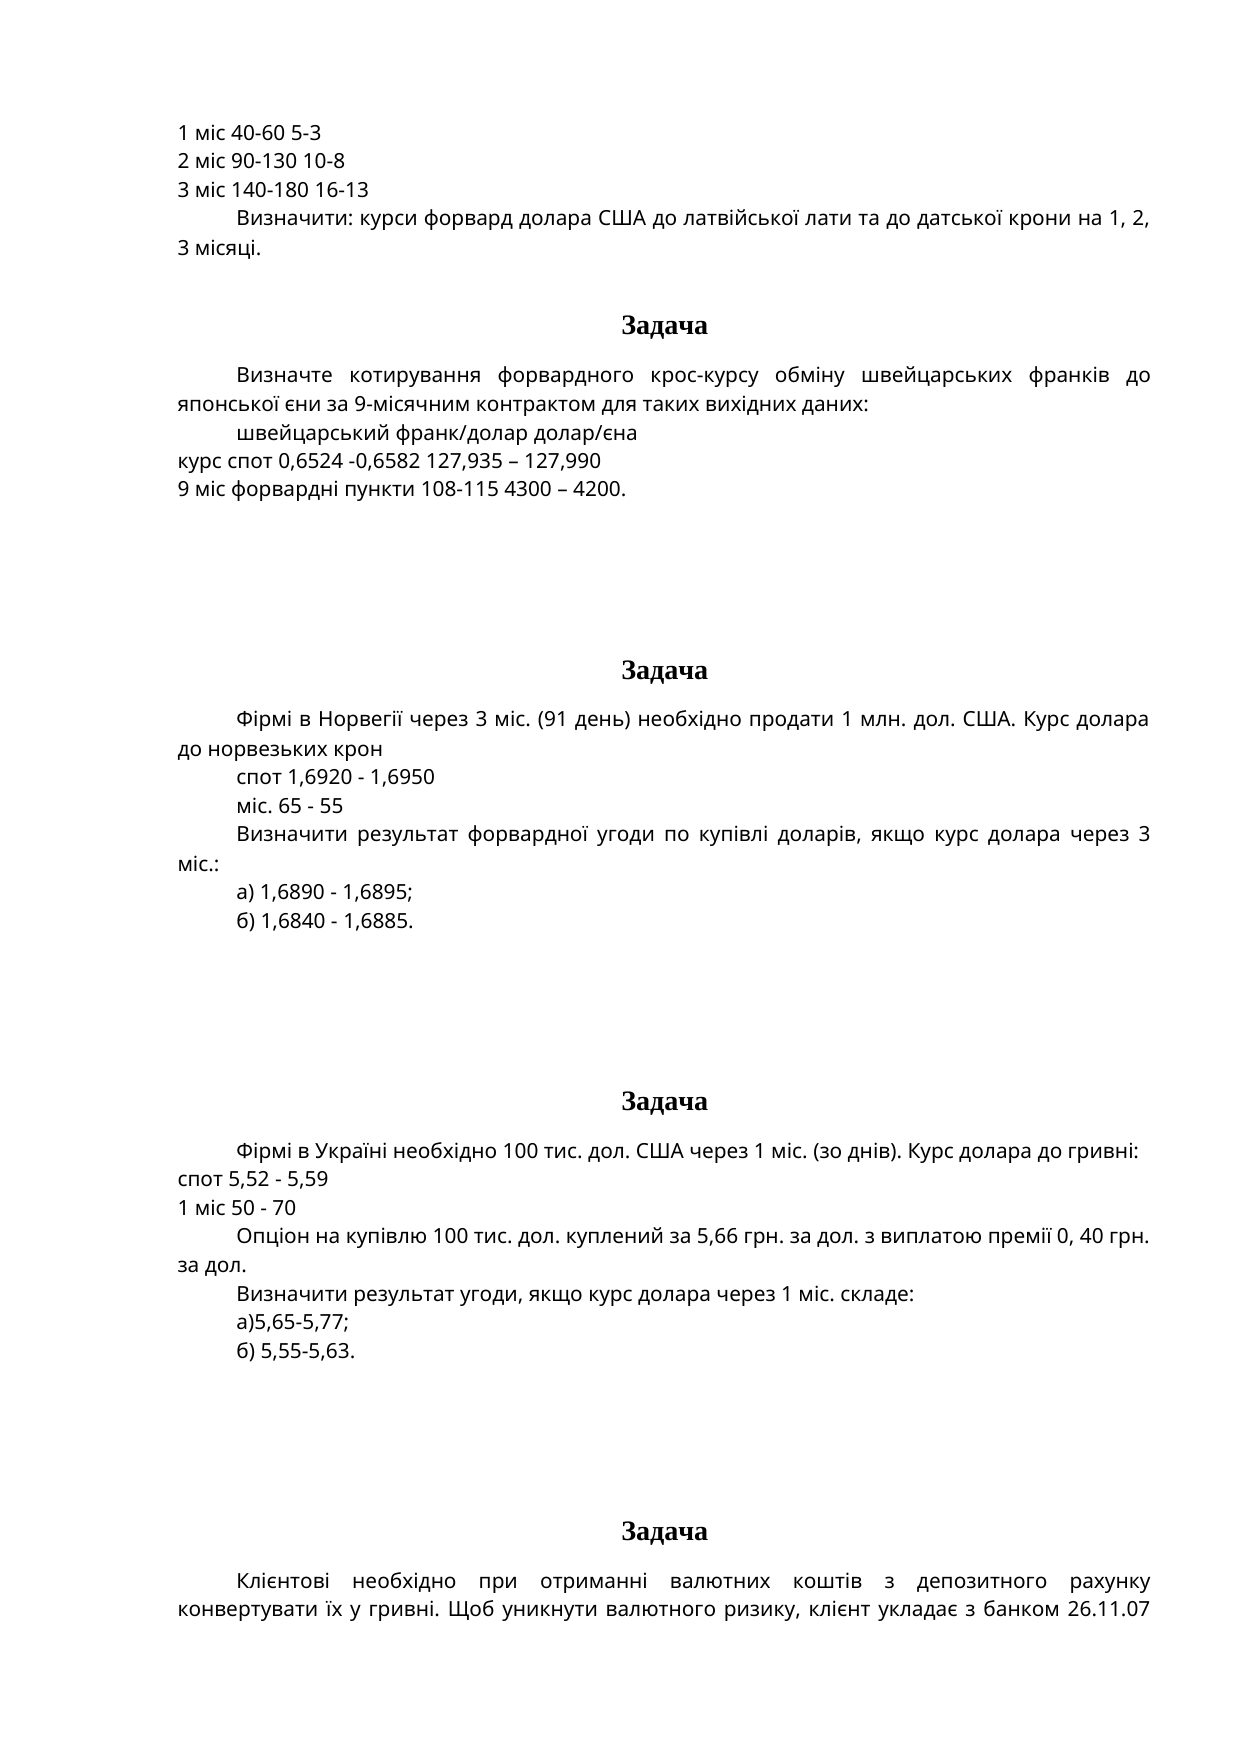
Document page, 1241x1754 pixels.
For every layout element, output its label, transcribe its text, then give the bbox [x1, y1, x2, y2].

text швейцарський франк/долар долар/єна [177, 418, 1152, 446]
text а) 1,6890 - 1,6895; [177, 877, 1152, 906]
text Задача [177, 1084, 1152, 1117]
text 2 міс 90-130 10-8 [177, 147, 1152, 175]
text Визначити результат форвардної угоди по купівлі доларів, якщо курс долара через 3 міс.: [177, 819, 1152, 877]
text б) 1,6840 - 1,6885. [177, 906, 1152, 934]
text 1 міс 50 - 70 [177, 1193, 1152, 1221]
text Фірмі в Норвегії через 3 міс. (91 день) необхідно продати 1 млн. дол. США. Курс долара до норвезьких крон [177, 704, 1152, 762]
text б) 5,55-5,63. [177, 1336, 1152, 1364]
text Задача [177, 1514, 1152, 1547]
text а)5,65-5,77; [177, 1307, 1152, 1336]
text міс. 65 - 55 [177, 791, 1152, 819]
text Задача [177, 653, 1152, 685]
text Фірмі в Україні необхідно 100 тис. дол. США через 1 міс. (зо днів). Курс долара до гривні: [177, 1136, 1152, 1164]
text 3 міс 140-180 16-13 [177, 175, 1152, 203]
text спот 1,6920 - 1,6950 [177, 762, 1152, 791]
text 9 міс форвардні пункти 108-115 4300 – 4200. [177, 474, 1152, 503]
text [177, 1566, 1152, 1623]
text Опціон на купівлю 100 тис. дол. куплений за 5,66 грн. за дол. з виплатою премії 0, 40 грн. за дол. [177, 1221, 1152, 1279]
text Визначити: курси форвард долара США до латвійської лати та до датської крони на 1, 2, 3 місяці. [177, 203, 1152, 261]
text Визначити результат угоди, якщо курс долара через 1 міс. складе: [177, 1279, 1152, 1307]
text Задача [177, 308, 1152, 341]
text 1 міс 40-60 5-3 [177, 118, 1152, 147]
text Визначте котирування форвардного крос-курсу обміну швейцарських франків до японської єни за 9-місячним контрактом для таких вихідних даних: [177, 360, 1152, 418]
text спот 5,52 - 5,59 [177, 1164, 1152, 1193]
text курс спот 0,6524 -0,6582 127,935 – 127,990 [177, 446, 1152, 474]
